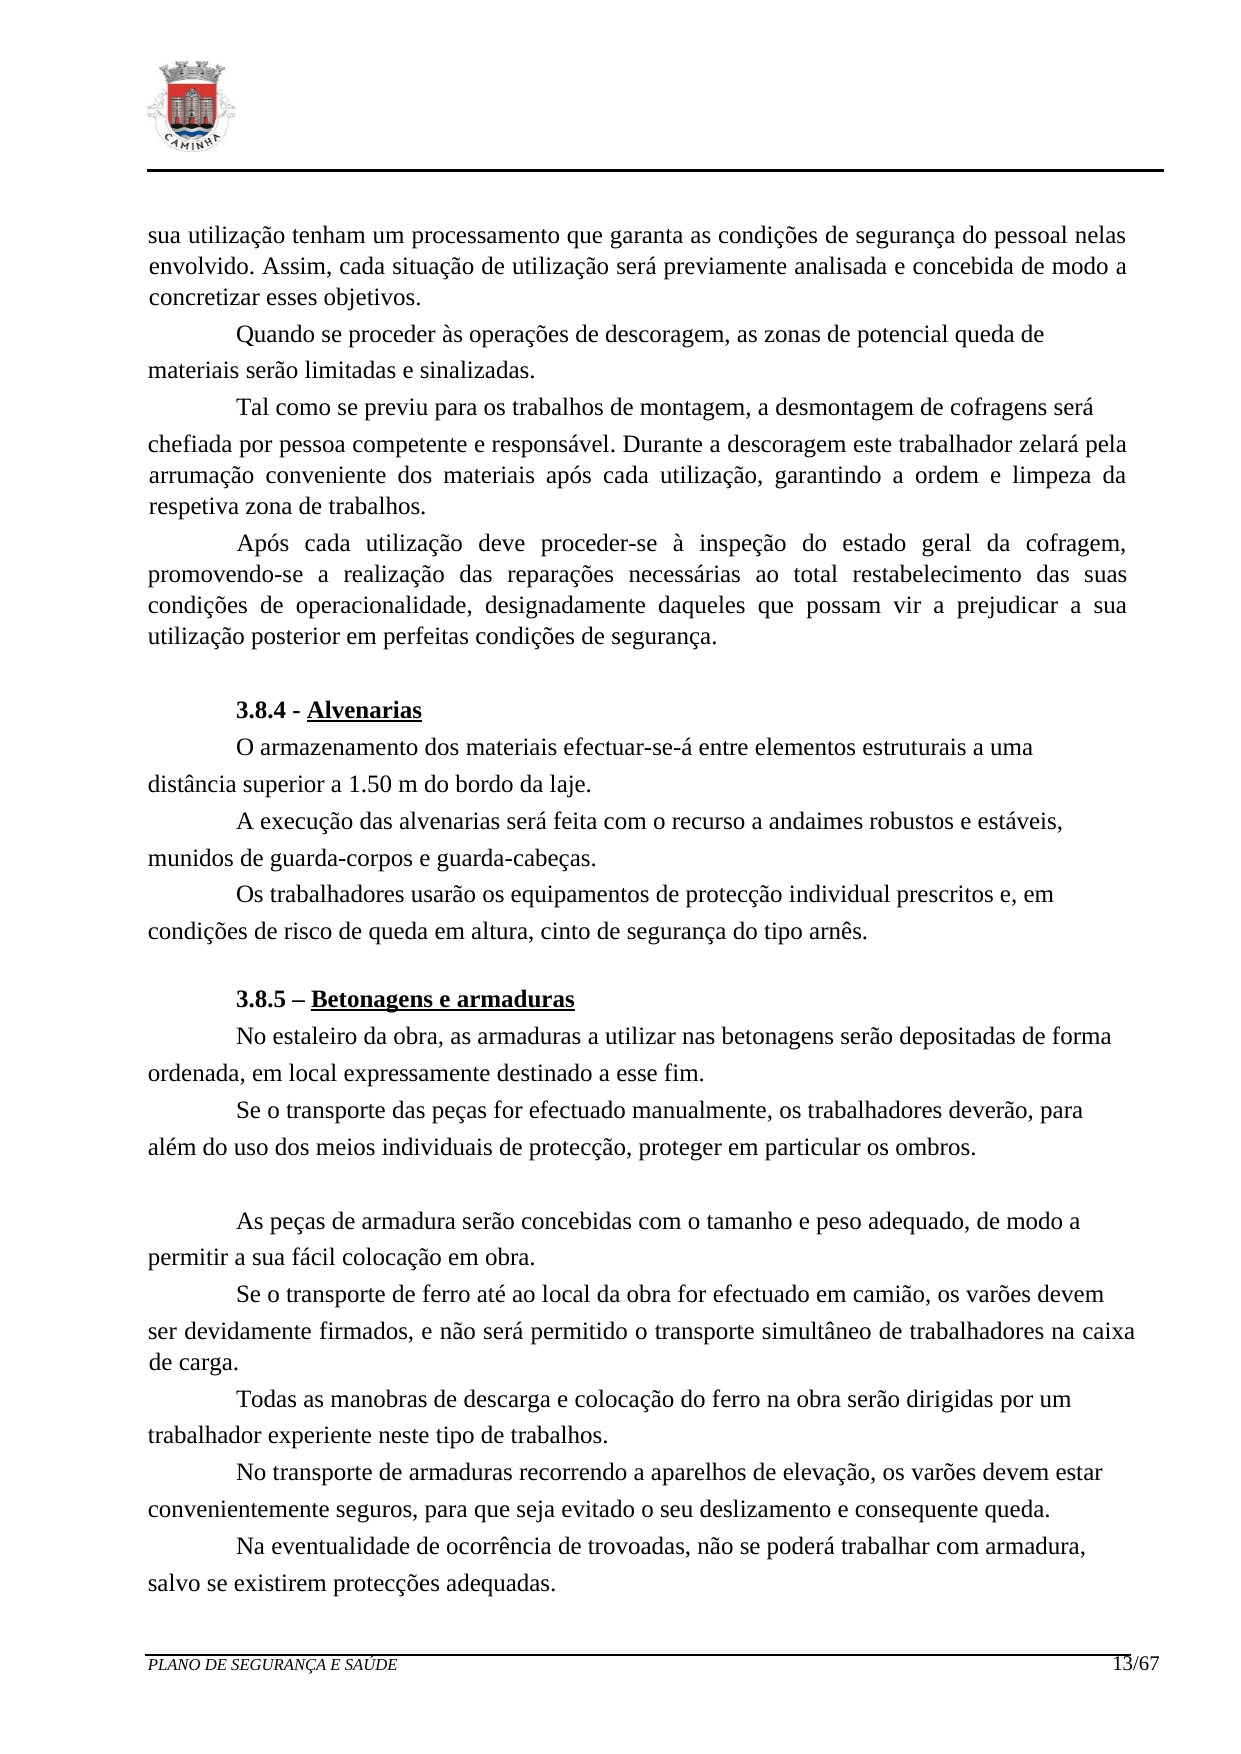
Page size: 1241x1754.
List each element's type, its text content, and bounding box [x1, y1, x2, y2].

text além do uso dos meios individuais de protecção, proteger em particular os ombros. [148, 1132, 1137, 1160]
subtitle 3.8.4 - Alvenarias [236, 695, 1160, 724]
text Se o transporte de ferro até ao local da obra for efectuado em camião, os varões devem [236, 1279, 1137, 1308]
text Após cada utilização deve proceder-se à inspeção do estado geral da cofragem, promovendo-se a realização das reparações necessárias ao total restabelecimento das suas condições de operacionalidade, designadamente daqueles que possam vir a prejudicar a sua utilização posterior em perfeitas condições de segurança. [148, 528, 1128, 650]
subtitle 3.8.5 – Betonagens e armaduras [236, 984, 1160, 1013]
text permitir a sua fácil colocação em obra. [148, 1242, 1137, 1271]
text sua utilização tenham um processamento que garanta as condições de segurança do pessoal nelas envolvido. Assim, cada situação de utilização será previamente analisada e concebida de modo a concretizar esses objetivos. [148, 220, 1128, 311]
picture [147, 61, 236, 152]
text Os trabalhadores usarão os equipamentos de protecção individual prescritos e, em [236, 879, 1137, 908]
text materiais serão limitadas e sinalizadas. [148, 356, 1137, 384]
text munidos de guarda-corpos e guarda-cabeças. [148, 843, 1137, 871]
text ser devidamente firmados, e não será permitido o transporte simultâneo de trabalhadores na caixa de carga. [148, 1316, 1137, 1376]
text salvo se existirem protecções adequadas. [148, 1568, 1137, 1596]
text convenientemente seguros, para que seja evitado o seu deslizamento e consequente queda. [148, 1494, 1137, 1523]
text Tal como se previu para os trabalhos de montagem, a desmontagem de cofragens será [236, 392, 1137, 421]
text A execução das alvenarias será feita com o recurso a andaimes robustos e estáveis, [236, 806, 1137, 835]
text distância superior a 1.50 m do bordo da laje. [148, 769, 1137, 798]
text condições de risco de queda em altura, cinto de segurança do tipo arnês. [148, 916, 1137, 945]
text Quando se proceder às operações de descoragem, as zonas de potencial queda de [236, 319, 1137, 347]
text No estaleiro da obra, as armaduras a utilizar nas betonagens serão depositadas de forma [236, 1021, 1137, 1050]
text Na eventualidade de ocorrência de trovoadas, não se poderá trabalhar com armadura, [236, 1531, 1137, 1560]
text No transporte de armaduras recorrendo a aparelhos de elevação, os varões devem estar [236, 1457, 1137, 1486]
text As peças de armadura serão concebidas com o tamanho e peso adequado, de modo a [236, 1206, 1137, 1234]
text trabalhador experiente neste tipo de trabalhos. [148, 1421, 1137, 1449]
text Se o transporte das peças for efectuado manualmente, os trabalhadores deverão, para [236, 1095, 1137, 1124]
text O armazenamento dos materiais efectuar-se-á entre elementos estruturais a uma [236, 732, 1137, 761]
text chefiada por pessoa competente e responsável. Durante a descoragem este trabalhador zelará pela arrumação conveniente dos materiais após cada utilização, garantindo a ordem e limpeza da respetiva zona de trabalhos. [148, 429, 1128, 520]
text ordenada, em local expressamente destinado a esse fim. [148, 1058, 1137, 1087]
text Todas as manobras de descarga e colocação do ferro na obra serão dirigidas por um [236, 1384, 1137, 1413]
